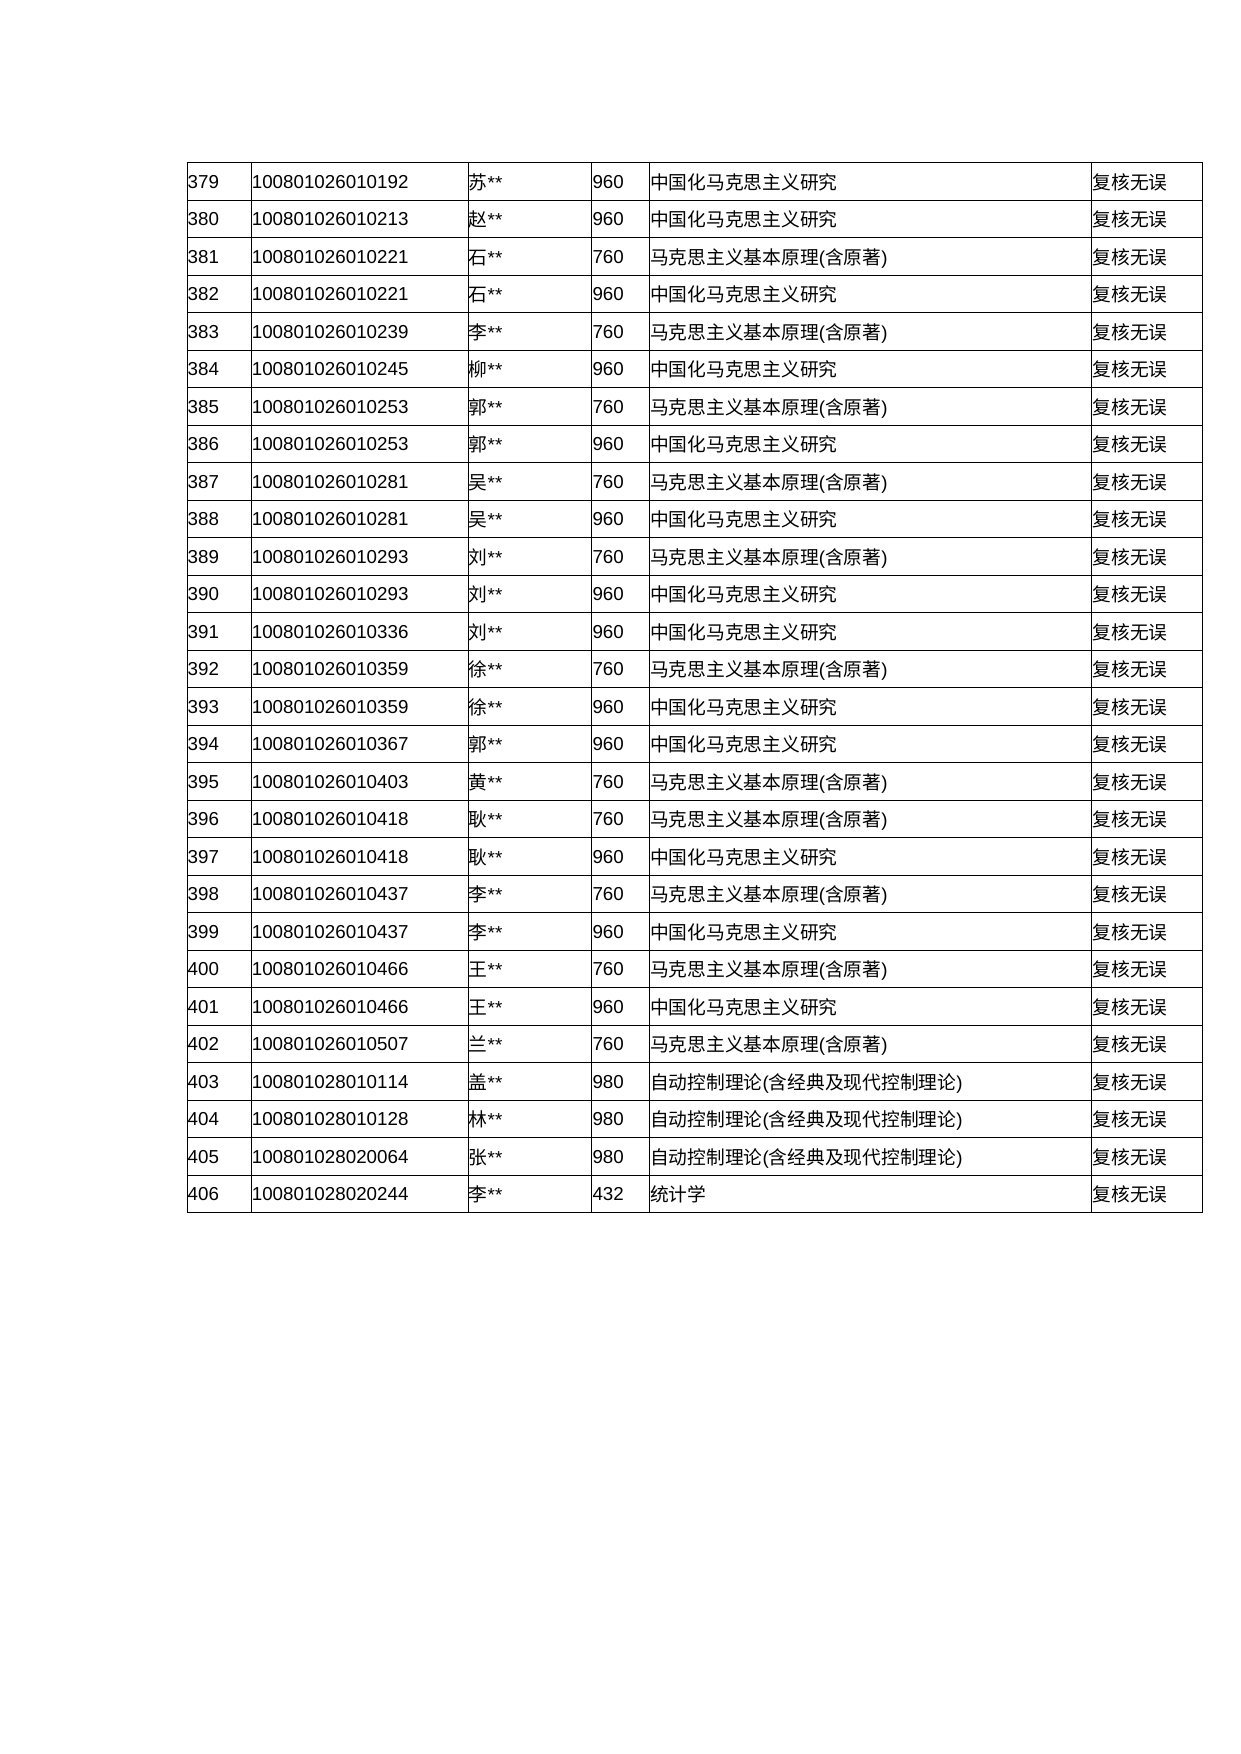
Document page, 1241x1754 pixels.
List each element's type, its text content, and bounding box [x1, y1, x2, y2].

table_cell 复核无误 [1092, 538, 1202, 574]
table_cell 379 [188, 163, 251, 199]
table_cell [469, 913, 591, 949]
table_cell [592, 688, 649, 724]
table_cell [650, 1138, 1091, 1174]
table_cell 100801026010253 [252, 426, 468, 462]
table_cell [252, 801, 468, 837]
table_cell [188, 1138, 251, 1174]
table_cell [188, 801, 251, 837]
table_cell 393 [188, 688, 251, 724]
table_cell 100801026010281 [252, 463, 468, 499]
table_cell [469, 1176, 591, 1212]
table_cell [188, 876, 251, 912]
table_cell 389 [188, 538, 251, 574]
table_cell 391 [188, 613, 251, 649]
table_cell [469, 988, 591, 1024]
table_cell 马克思主义基本原理(含原著) [650, 388, 1091, 424]
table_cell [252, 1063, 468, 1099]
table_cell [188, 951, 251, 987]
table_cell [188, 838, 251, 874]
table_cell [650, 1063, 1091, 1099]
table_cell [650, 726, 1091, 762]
table_cell 960 [592, 501, 649, 537]
table_cell 赵** [469, 201, 591, 237]
table_cell 复核无误 [1092, 651, 1202, 687]
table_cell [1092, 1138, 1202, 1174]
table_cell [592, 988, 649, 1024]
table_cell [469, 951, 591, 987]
table_cell 384 [188, 351, 251, 387]
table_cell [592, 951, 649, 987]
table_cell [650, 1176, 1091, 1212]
table_cell 中国化马克思主义研究 [650, 351, 1091, 387]
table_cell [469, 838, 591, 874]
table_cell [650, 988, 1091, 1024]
table_cell 中国化马克思主义研究 [650, 576, 1091, 612]
table_cell 100801026010221 [252, 238, 468, 274]
table_cell 复核无误 [1092, 501, 1202, 537]
table_cell 马克思主义基本原理(含原著) [650, 538, 1091, 574]
table_cell 郭** [469, 426, 591, 462]
table_cell 复核无误 [1092, 576, 1202, 612]
table_cell 387 [188, 463, 251, 499]
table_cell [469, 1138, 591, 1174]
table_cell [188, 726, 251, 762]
table_cell 中国化马克思主义研究 [650, 201, 1091, 237]
table_cell 760 [592, 538, 649, 574]
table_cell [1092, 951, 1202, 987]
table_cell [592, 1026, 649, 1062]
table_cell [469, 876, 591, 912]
table_cell 马克思主义基本原理(含原著) [650, 463, 1091, 499]
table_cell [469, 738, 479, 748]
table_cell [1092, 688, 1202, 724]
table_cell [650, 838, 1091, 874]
table_cell 381 [188, 238, 251, 274]
table_cell 复核无误 [1092, 163, 1202, 199]
table_cell 100801026010293 [252, 576, 468, 612]
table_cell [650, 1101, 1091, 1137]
table_cell 100801026010239 [252, 313, 468, 349]
table_cell 100801026010245 [252, 351, 468, 387]
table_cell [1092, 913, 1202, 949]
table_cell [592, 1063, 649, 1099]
table_cell 380 [188, 201, 251, 237]
table_cell 100801026010253 [252, 388, 468, 424]
table_cell 960 [592, 163, 649, 199]
table_cell 刘** [469, 613, 591, 649]
table_cell 中国化马克思主义研究 [650, 501, 1091, 537]
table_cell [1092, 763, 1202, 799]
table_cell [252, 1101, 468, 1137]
table_cell 石** [469, 276, 591, 312]
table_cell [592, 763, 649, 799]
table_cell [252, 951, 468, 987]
table_cell 382 [188, 276, 251, 312]
table_cell 960 [592, 426, 649, 462]
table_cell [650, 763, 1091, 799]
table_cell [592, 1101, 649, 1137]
table_cell 复核无误 [1092, 201, 1202, 237]
table_cell 复核无误 [1092, 276, 1202, 312]
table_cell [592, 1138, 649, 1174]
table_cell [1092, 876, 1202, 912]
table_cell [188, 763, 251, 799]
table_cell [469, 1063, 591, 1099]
table_cell 吴** [469, 463, 591, 499]
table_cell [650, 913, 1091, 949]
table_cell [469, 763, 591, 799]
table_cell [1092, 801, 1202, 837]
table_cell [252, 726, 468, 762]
table_cell 苏** [469, 163, 591, 199]
table_cell 100801026010359 [252, 651, 468, 687]
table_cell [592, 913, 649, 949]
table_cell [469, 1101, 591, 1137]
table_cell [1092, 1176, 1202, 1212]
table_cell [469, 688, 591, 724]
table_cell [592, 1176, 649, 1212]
table_cell 李** [469, 313, 591, 349]
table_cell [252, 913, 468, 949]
table_cell 760 [592, 463, 649, 499]
table_cell 100801026010293 [252, 538, 468, 574]
table_cell 复核无误 [1092, 463, 1202, 499]
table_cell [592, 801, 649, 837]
table_cell 760 [592, 313, 649, 349]
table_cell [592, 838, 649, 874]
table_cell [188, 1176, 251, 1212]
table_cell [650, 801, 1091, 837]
table_cell 中国化马克思主义研究 [650, 426, 1091, 462]
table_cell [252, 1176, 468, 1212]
table_cell 郭** [469, 388, 591, 424]
table_cell 马克思主义基本原理(含原著) [650, 238, 1091, 274]
table_cell 760 [592, 388, 649, 424]
table_cell 徐** [469, 651, 591, 687]
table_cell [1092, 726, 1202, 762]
table_cell 中国化马克思主义研究 [650, 276, 1091, 312]
table_cell 388 [188, 501, 251, 537]
table_cell 复核无误 [1092, 313, 1202, 349]
table_cell 马克思主义基本原理(含原著) [650, 651, 1091, 687]
table_cell 100801026010359 [252, 688, 468, 724]
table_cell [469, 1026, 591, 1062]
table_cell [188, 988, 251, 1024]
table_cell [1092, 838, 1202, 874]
table_cell 石** [469, 238, 591, 274]
table_cell 100801026010281 [252, 501, 468, 537]
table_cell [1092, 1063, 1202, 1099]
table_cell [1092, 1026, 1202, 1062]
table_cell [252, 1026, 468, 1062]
table_cell 柳** [469, 351, 591, 387]
table_cell 刘** [469, 576, 591, 612]
table_cell 复核无误 [1092, 238, 1202, 274]
table_cell 100801026010192 [252, 163, 468, 199]
table_cell 390 [188, 576, 251, 612]
table_cell 760 [592, 238, 649, 274]
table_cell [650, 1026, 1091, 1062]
table_cell 复核无误 [1092, 351, 1202, 387]
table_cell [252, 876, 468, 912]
table_cell 马克思主义基本原理(含原著) [650, 313, 1091, 349]
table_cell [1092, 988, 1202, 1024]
table_cell 383 [188, 313, 251, 349]
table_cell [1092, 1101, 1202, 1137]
table_cell 960 [592, 276, 649, 312]
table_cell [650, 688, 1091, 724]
table_cell 960 [592, 576, 649, 612]
table_cell 刘** [469, 538, 591, 574]
table_cell 960 [592, 351, 649, 387]
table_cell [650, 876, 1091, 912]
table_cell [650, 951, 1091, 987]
table_cell 复核无误 [1092, 613, 1202, 649]
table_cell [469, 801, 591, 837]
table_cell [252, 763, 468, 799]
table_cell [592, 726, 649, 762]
table_cell 386 [188, 426, 251, 462]
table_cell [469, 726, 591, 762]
table_cell 960 [592, 201, 649, 237]
table_cell 复核无误 [1092, 426, 1202, 462]
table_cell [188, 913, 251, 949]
table_cell 复核无误 [1092, 388, 1202, 424]
table_cell 100801026010221 [252, 276, 468, 312]
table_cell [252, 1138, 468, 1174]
table_cell 100801026010336 [252, 613, 468, 649]
table_cell 760 [592, 651, 649, 687]
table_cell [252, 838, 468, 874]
table_cell 392 [188, 651, 251, 687]
table_cell 中国化马克思主义研究 [650, 613, 1091, 649]
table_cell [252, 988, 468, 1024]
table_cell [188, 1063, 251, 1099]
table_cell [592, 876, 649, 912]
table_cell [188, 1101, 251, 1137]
table_cell 960 [592, 613, 649, 649]
table_cell 385 [188, 388, 251, 424]
table_cell 中国化马克思主义研究 [650, 163, 1091, 199]
table_cell 100801026010213 [252, 201, 468, 237]
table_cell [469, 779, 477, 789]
table_cell 吴** [469, 501, 591, 537]
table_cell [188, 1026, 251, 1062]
